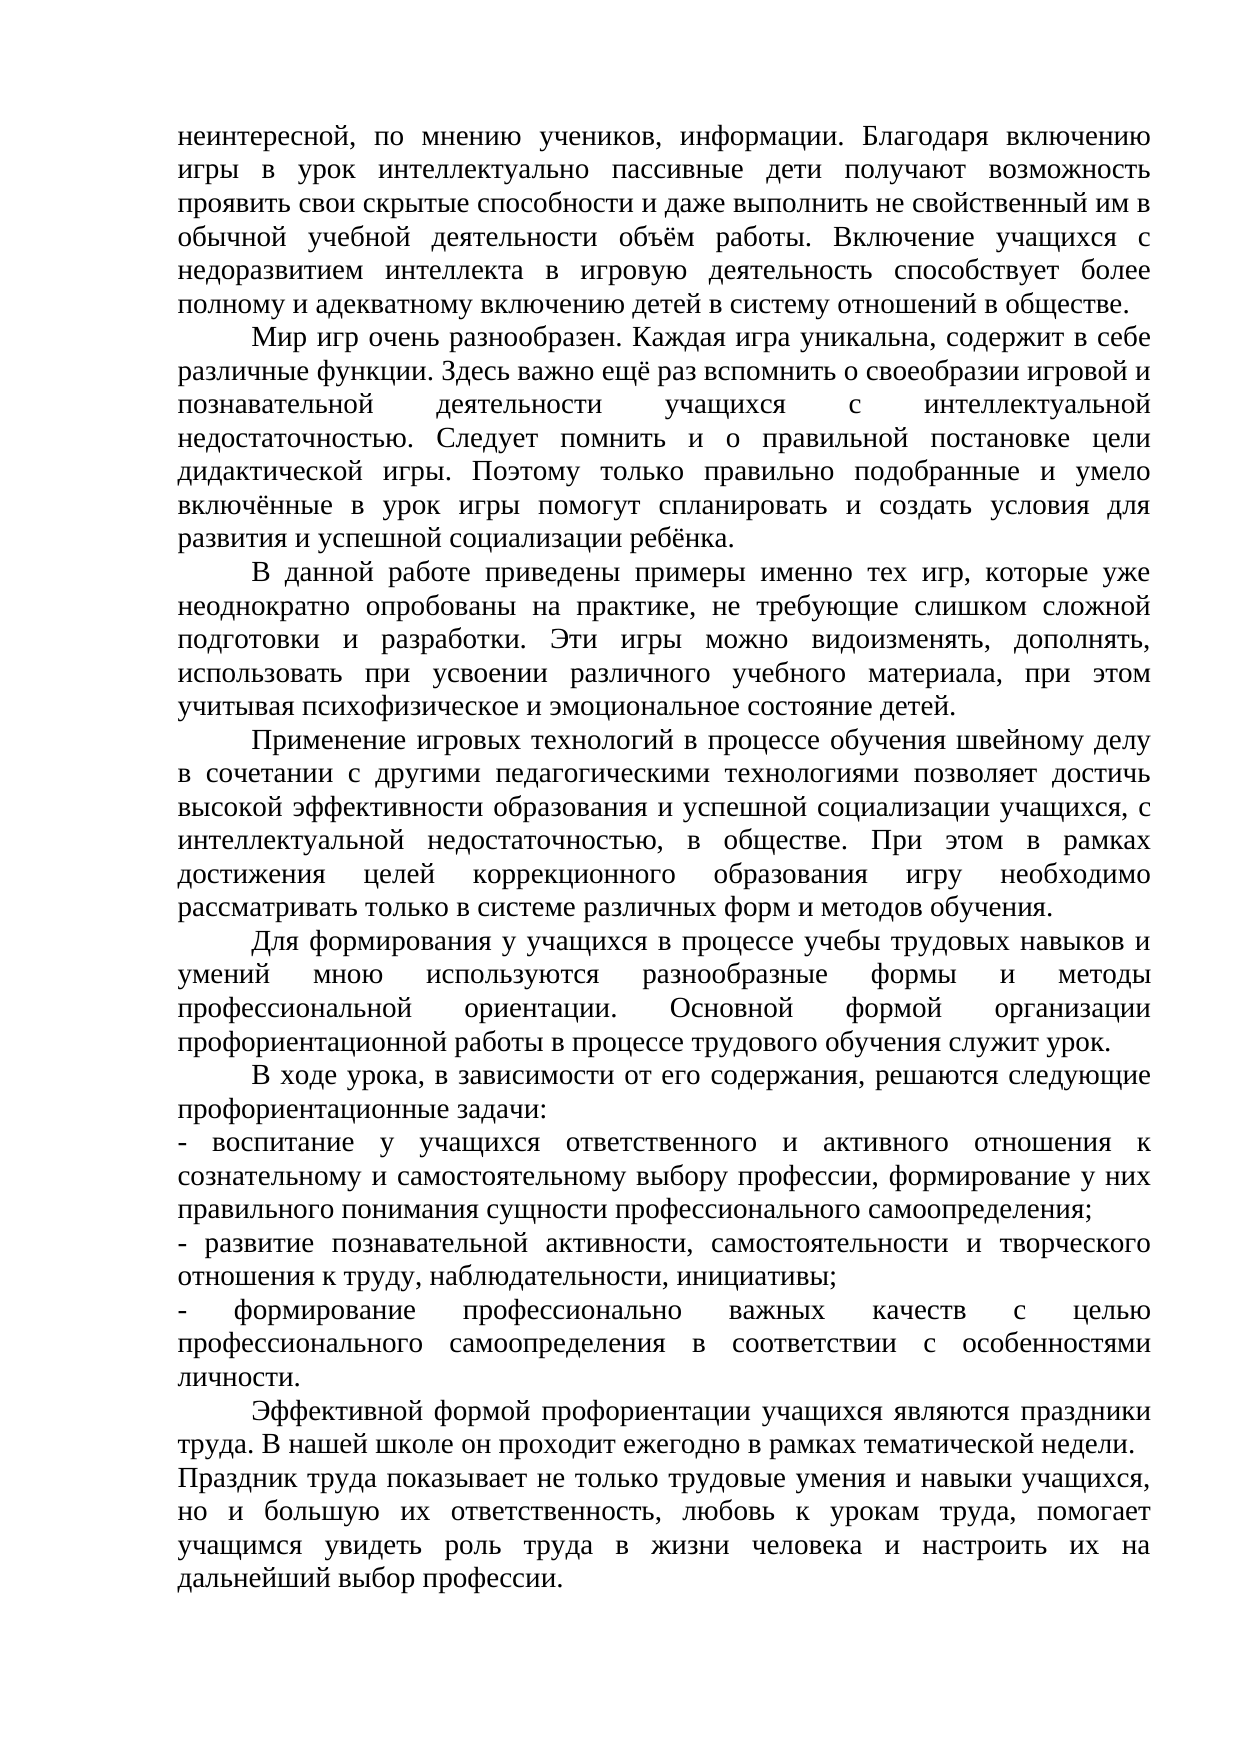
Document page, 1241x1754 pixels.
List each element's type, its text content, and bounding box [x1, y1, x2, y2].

text - формирование профессионально важных качеств с целью профессионального самоопределения в соответствии с особенностями личности. [177, 1292, 1152, 1393]
text В данной работе приведены примеры именно тех игр, которые уже неоднократно опробованы на практике, не требующие слишком сложной подготовки и разработки. Эти игры можно видоизменять, дополнять, использовать при усвоении различного учебного материала, при этом учитывая психофизическое и эмоциональное состояние детей. [177, 554, 1152, 722]
text Для формирования у учащихся в процессе учебы трудовых навыков и умений мною используются разнообразные формы и методы профессиональной ориентации. Основной формой организации профориентационной работы в процессе трудового обучения служит урок. [177, 923, 1152, 1057]
text Праздник труда показывает не только трудовые умения и навыки учащихся, но и большую их ответственность, любовь к урокам труда, помогает учащимся увидеть роль труда в жизни человека и настроить их на дальнейший выбор профессии. [177, 1460, 1152, 1594]
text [177, 118, 1152, 319]
text - воспитание у учащихся ответственного и активного отношения к сознательному и самостоятельному выбору профессии, формирование у них правильного понимания сущности профессионального самоопределения; [177, 1124, 1152, 1225]
text Мир игр очень разнообразен. Каждая игра уникальна, содержит в себе различные функции. Здесь важно ещё раз вспомнить о своеобразии игровой и познавательной деятельности учащихся с интеллектуальной недостаточностью. Следует помнить и о правильной постановке цели дидактической игры. Поэтому только правильно подобранные и умело включённые в урок игры помогут спланировать и создать условия для развития и успешной социализации ребёнка. [177, 319, 1152, 554]
text - развитие познавательной активности, самостоятельности и творческого отношения к труду, наблюдательности, инициативы; [177, 1225, 1152, 1292]
text Применение игровых технологий в процессе обучения швейному делу в сочетании с другими педагогическими технологиями позволяет достичь высокой эффективности образования и успешной социализации учащихся, с интеллектуальной недостаточностью, в обществе. При этом в рамках достижения целей коррекционного образования игру необходимо рассматривать только в системе различных форм и методов обучения. [177, 722, 1152, 923]
text Эффективной формой профориентации учащихся являются праздники труда. В нашей школе он проходит ежегодно в рамках тематической недели. [177, 1393, 1152, 1460]
text В ходе урока, в зависимости от его содержания, решаются следующие профориентационные задачи: [177, 1057, 1152, 1124]
